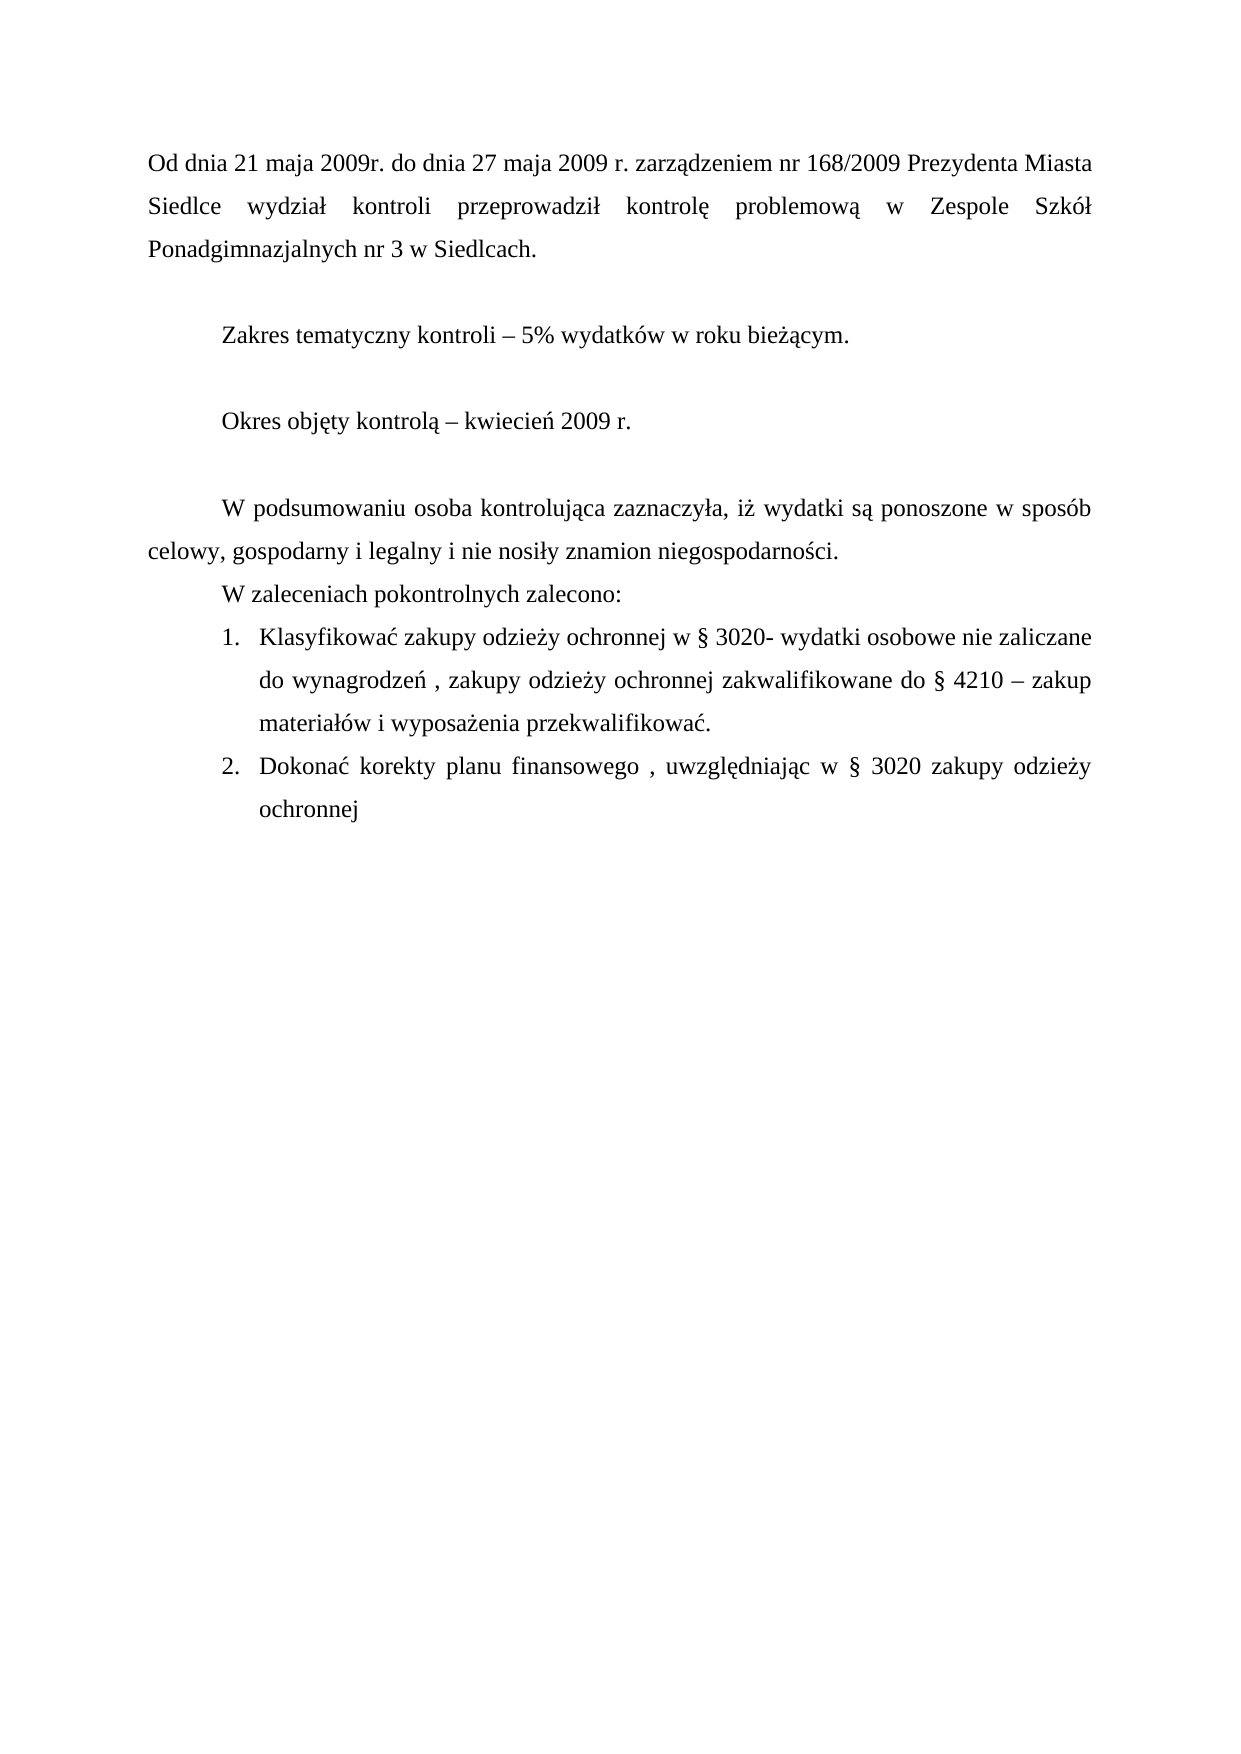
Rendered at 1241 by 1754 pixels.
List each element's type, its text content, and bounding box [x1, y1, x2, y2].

text W podsumowaniu osoba kontrolująca zaznaczyła, iż wydatki są ponoszone w sposób celowy, gospodarny i legalny i nie nosiły znamion niegospodarności. [148, 493, 1093, 564]
text Okres objęty kontrolą – kwiecień 2009 r. [148, 406, 1093, 435]
list Dokonać korekty planu finansowego , uwzględniając w § 3020 zakupy odzieży ochronnej [221, 751, 1093, 823]
text Zakres tematyczny kontroli – 5% wydatków w roku bieżącym. [148, 320, 1093, 349]
text W zaleceniach pokontrolnych zalecono: [148, 579, 1093, 608]
text Od dnia 21 maja 2009r. do dnia 27 maja 2009 r. zarządzeniem nr 168/2009 Prezydenta Miasta Siedlce wydział kontroli przeprowadził kontrolę problemową w Zespole Szkół Ponadgimnazjalnych nr 3 w Siedlcach. [148, 148, 1093, 263]
list Klasyfikować zakupy odzieży ochronnej w § 3020- wydatki osobowe nie zaliczane do wynagrodzeń , zakupy odzieży ochronnej zakwalifikowane do § 4210 – zakup materiałów i wyposażenia przekwalifikować. [221, 622, 1093, 737]
